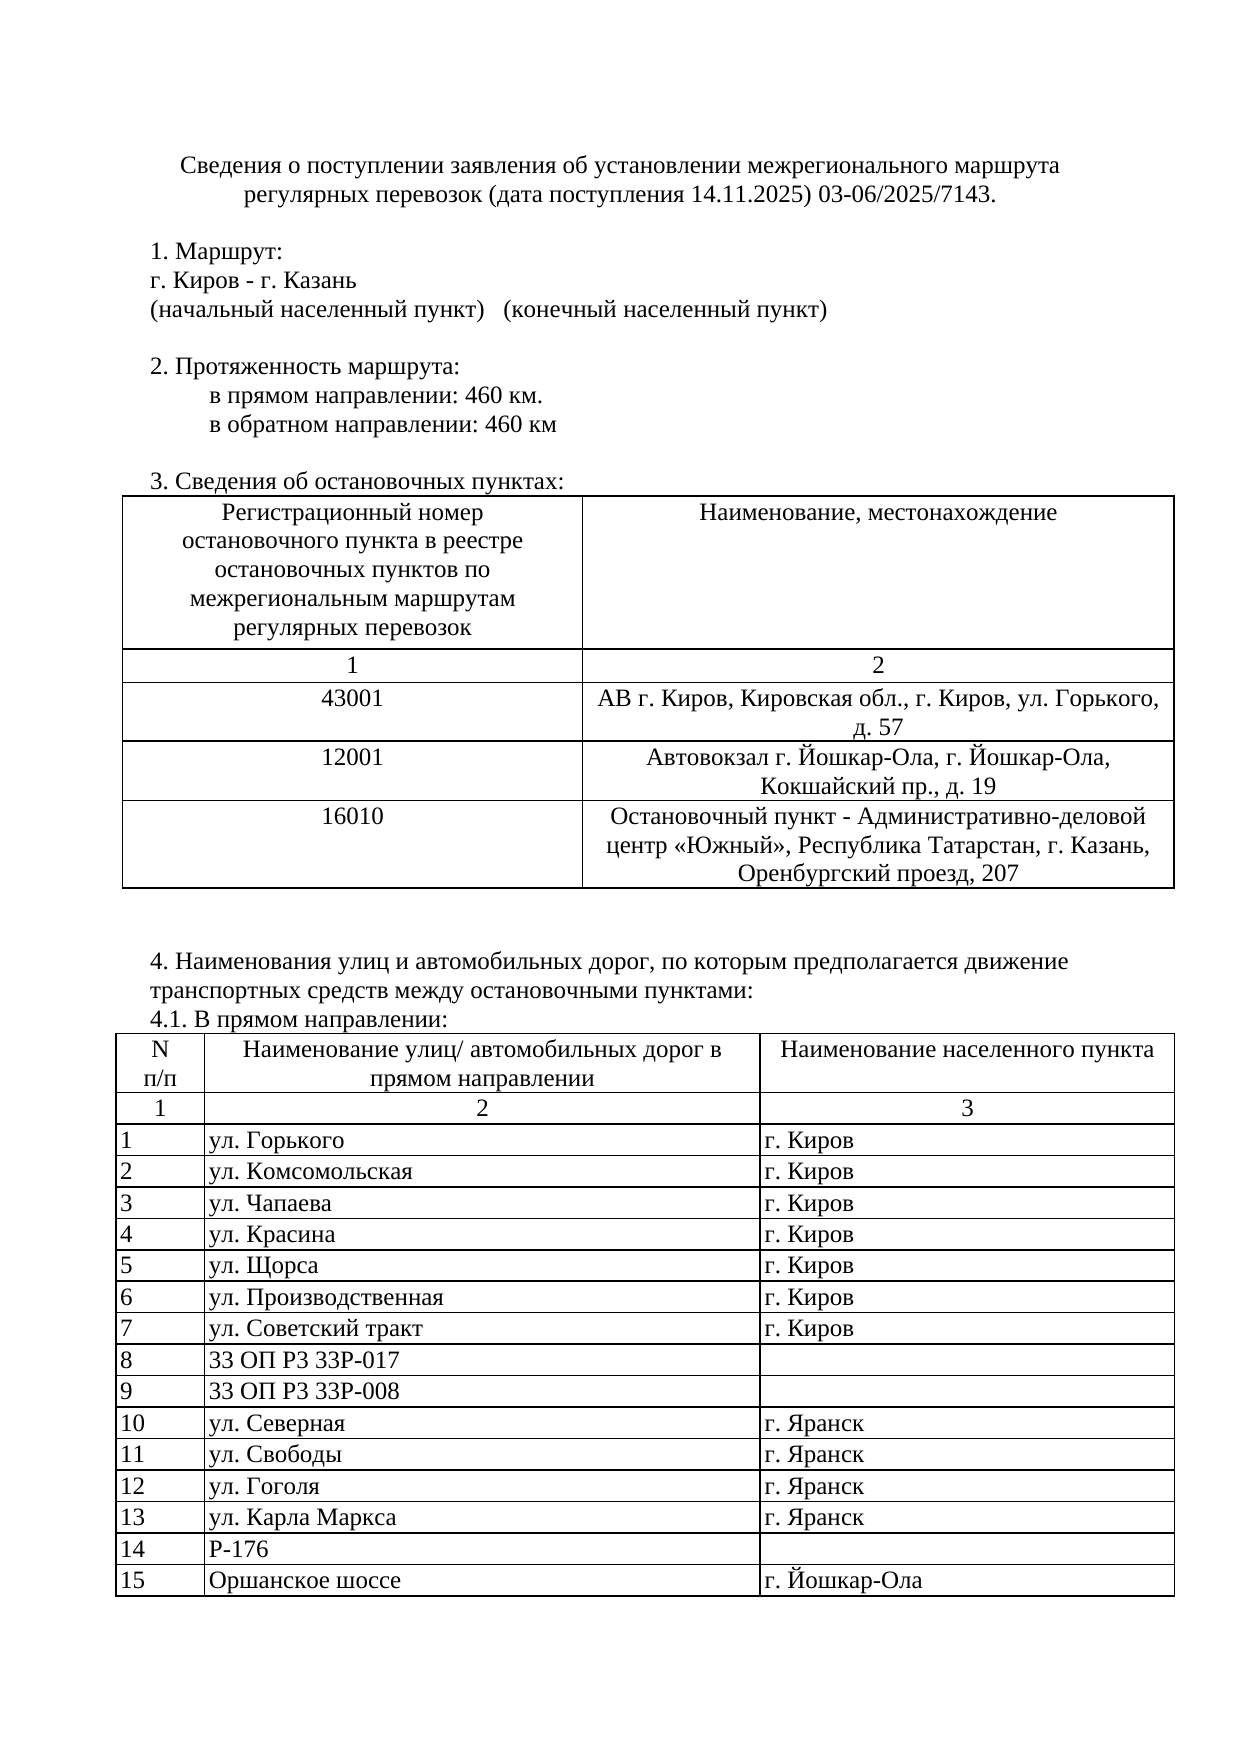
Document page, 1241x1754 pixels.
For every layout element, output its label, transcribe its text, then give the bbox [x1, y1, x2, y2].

table_cell АВ г. Киров, Кировская обл., г. Киров, ул. Горького, д. 57 [583, 683, 1173, 740]
table_cell ул. Горького [205, 1125, 759, 1154]
table_cell г. Киров [761, 1125, 1174, 1154]
table_cell Автовокзал г. Йошкар-Ола, г. Йошкар-Ола, Кокшайский пр., д. 19 [583, 742, 1173, 799]
table_cell 9 [117, 1376, 204, 1406]
table_cell 2 [583, 650, 1173, 681]
text 4. Наименования улиц и автомобильных дорог, по которым предполагается движение транспортных средств между остановочными пунктами: [150, 946, 1090, 1004]
table_cell ул. Гоголя [205, 1471, 759, 1501]
table_cell 14 [117, 1534, 204, 1563]
table_cell 1 [123, 650, 582, 681]
table_cell [761, 1534, 1174, 1563]
table_cell г. Яранск [761, 1502, 1174, 1532]
table_cell г. Яранск [761, 1439, 1174, 1469]
table_cell 13 [117, 1502, 204, 1532]
text (начальный населенный пункт) (конечный населенный пункт) [150, 294, 1090, 322]
table_cell 33 ОП Р3 33Р-017 [205, 1345, 759, 1375]
text в обратном направлении: 460 км [150, 409, 1090, 437]
table_cell 12001 [123, 742, 582, 799]
table_cell 16010 [123, 801, 582, 887]
table_cell Остановочный пункт - Административно-деловой центр «Южный», Республика Татарстан, г. Казань, Оренбургский проезд, 207 [583, 801, 1173, 887]
table_cell 15 [117, 1565, 204, 1595]
table_cell г. Киров [761, 1282, 1174, 1312]
table_cell г. Киров [761, 1156, 1174, 1186]
table_cell ул. Щорса [205, 1251, 759, 1280]
text Сведения о поступлении заявления об установлении межрегионального маршрута регулярных перевозок (дата поступления 14.11.2025) 03-06/2025/7143. [150, 150, 1090, 207]
table_header Наименование улиц/ автомобильных дорог в прямом направлении [205, 1034, 759, 1092]
text 4.1. В прямом направлении: [150, 1004, 1090, 1033]
table_cell 8 [117, 1345, 204, 1375]
table_cell 3 [117, 1188, 204, 1217]
table_cell [761, 1345, 1174, 1375]
table_cell 43001 [123, 683, 582, 740]
table_cell 12 [117, 1471, 204, 1501]
table_cell 1 [117, 1125, 204, 1154]
text г. Киров - г. Казань [150, 265, 1090, 294]
text в прямом направлении: 460 км. [150, 380, 1090, 409]
table_cell 5 [117, 1251, 204, 1280]
table_cell Р-176 [205, 1534, 759, 1563]
table_cell 2 [117, 1156, 204, 1186]
table_cell ул. Советский тракт [205, 1313, 759, 1343]
table_cell Оршанское шоссе [205, 1565, 759, 1595]
table_cell 2 [205, 1093, 759, 1123]
table_cell 11 [117, 1439, 204, 1469]
table_cell ул. Чапаева [205, 1188, 759, 1217]
table_cell ул. Карла Маркса [205, 1502, 759, 1532]
table_header N п/п [117, 1034, 204, 1092]
table_cell 1 [117, 1093, 204, 1123]
table_cell ул. Красина [205, 1219, 759, 1249]
table_header Регистрационный номер остановочного пункта в реестре остановочных пунктов по межрегиональным маршрутам регулярных перевозок [123, 497, 582, 648]
table_cell г. Яранск [761, 1471, 1174, 1501]
table_header Наименование, местонахождение [583, 497, 1173, 648]
table_cell г. Киров [761, 1188, 1174, 1217]
table_cell г. Яранск [761, 1408, 1174, 1438]
table_cell 33 ОП Р3 33Р-008 [205, 1376, 759, 1406]
table_cell ул. Северная [205, 1408, 759, 1438]
table_cell 10 [117, 1408, 204, 1438]
table_cell г. Киров [761, 1219, 1174, 1249]
table_header Наименование населенного пункта [761, 1034, 1174, 1092]
text 1. Маршрут: [150, 236, 1090, 265]
table_cell 6 [117, 1282, 204, 1312]
table_cell г. Киров [761, 1251, 1174, 1280]
table_cell ул. Производственная [205, 1282, 759, 1312]
table_cell ул. Свободы [205, 1439, 759, 1469]
text 2. Протяженность маршрута: [150, 351, 1090, 380]
table_cell 4 [117, 1219, 204, 1249]
table_cell г. Йошкар-Ола [761, 1565, 1174, 1595]
table_cell 7 [117, 1313, 204, 1343]
table_cell ул. Комсомольская [205, 1156, 759, 1186]
text 3. Сведения об остановочных пунктах: [150, 466, 1090, 495]
table_cell [761, 1376, 1174, 1406]
table_cell 3 [761, 1093, 1174, 1123]
table_cell г. Киров [761, 1313, 1174, 1343]
